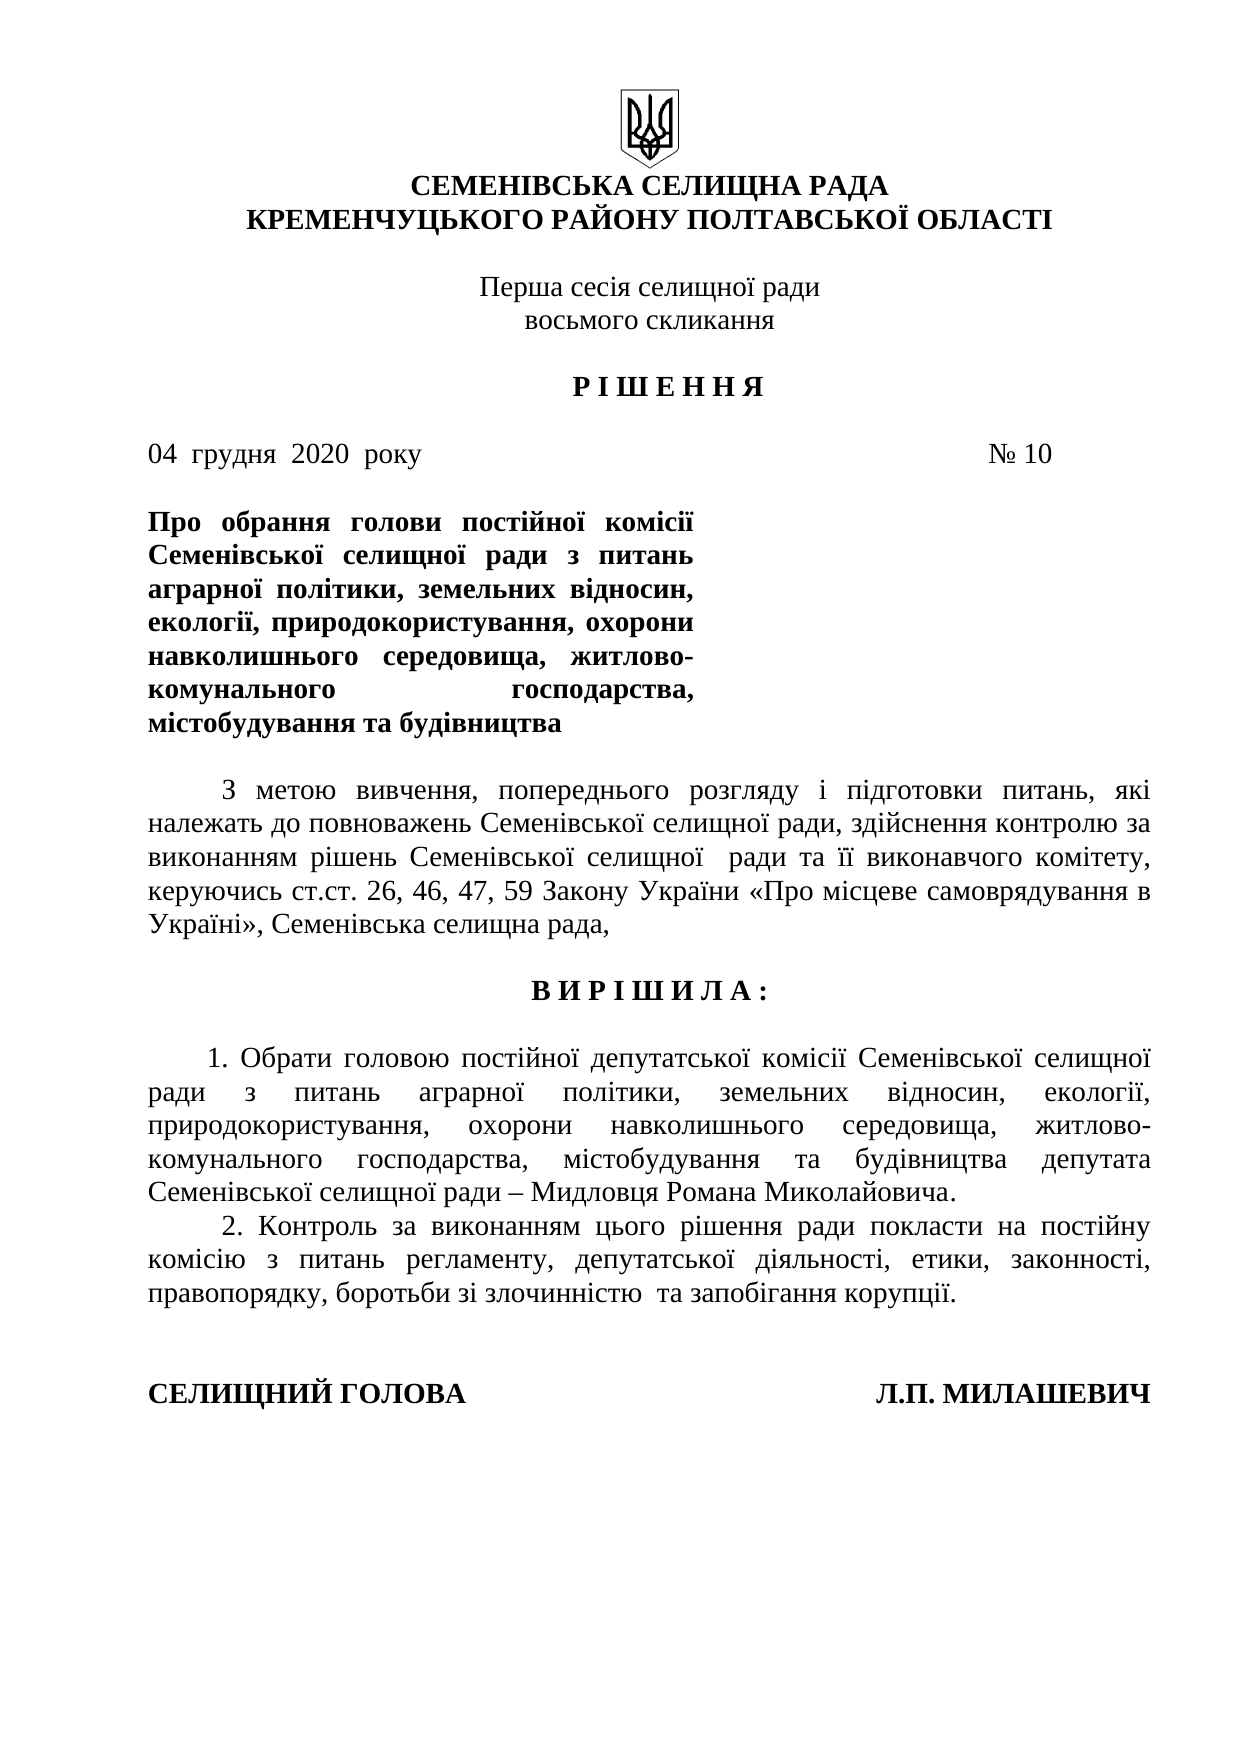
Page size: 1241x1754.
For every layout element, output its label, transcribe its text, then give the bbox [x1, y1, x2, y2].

text Р І Ш Е Н Н Я [148, 369, 1152, 403]
text З метою вивчення, попереднього розгляду і підготовки питань, які належать до повноважень Семенівської селищної ради, здійснення контролю за виконанням рішень Семенівської селищної ради та її виконавчого комітету, керуючись ст.ст. 26, 46, 47, 59 Закону України «Про місцеве самоврядування в Україні», Семенівська селищна рада, [148, 772, 1152, 940]
text СЕЛИЩНИЙ ГОЛОВА Л.П. МИЛАШЕВИЧ [148, 1376, 1152, 1409]
text СЕМЕНІВСЬКА СЕЛИЩНА РАДА [148, 168, 1152, 202]
text Перша сесія селищної ради [148, 269, 1152, 302]
text восьмого скликання [148, 302, 1152, 336]
text 2. Контроль за виконанням цього рішення ради покласти на постійну комісію з питань регламенту, депутатської діяльності, етики, законності, правопорядку, боротьби зі злочинністю та запобігання корупції. [148, 1208, 1152, 1309]
text 1. Обрати головою постійної депутатської комісії Семенівської селищної ради з питань аграрної політики, земельних відносин, екології, природокористування, охорони навколишнього середовища, житлово-комунального господарства, містобудування та будівництва депутата Семенівської селищної ради – Мидловця Романа Миколайовича. [148, 1040, 1152, 1208]
text КРЕМЕНЧУЦЬКОГО РАЙОНУ ПОЛТАВСЬКОЇ ОБЛАСТІ [148, 202, 1152, 235]
text 04 грудня 2020 року № 10 [148, 437, 1152, 470]
picture [619, 88, 680, 169]
text В И Р І Ш И Л А : [148, 973, 1152, 1007]
text Про обрання голови постійної комісії Семенівської селищної ради з питань аграрної політики, земельних відносин, екології, природокористування, охорони навколишнього середовища, житлово-комунального господарства, містобудування та будівництва [148, 504, 694, 738]
